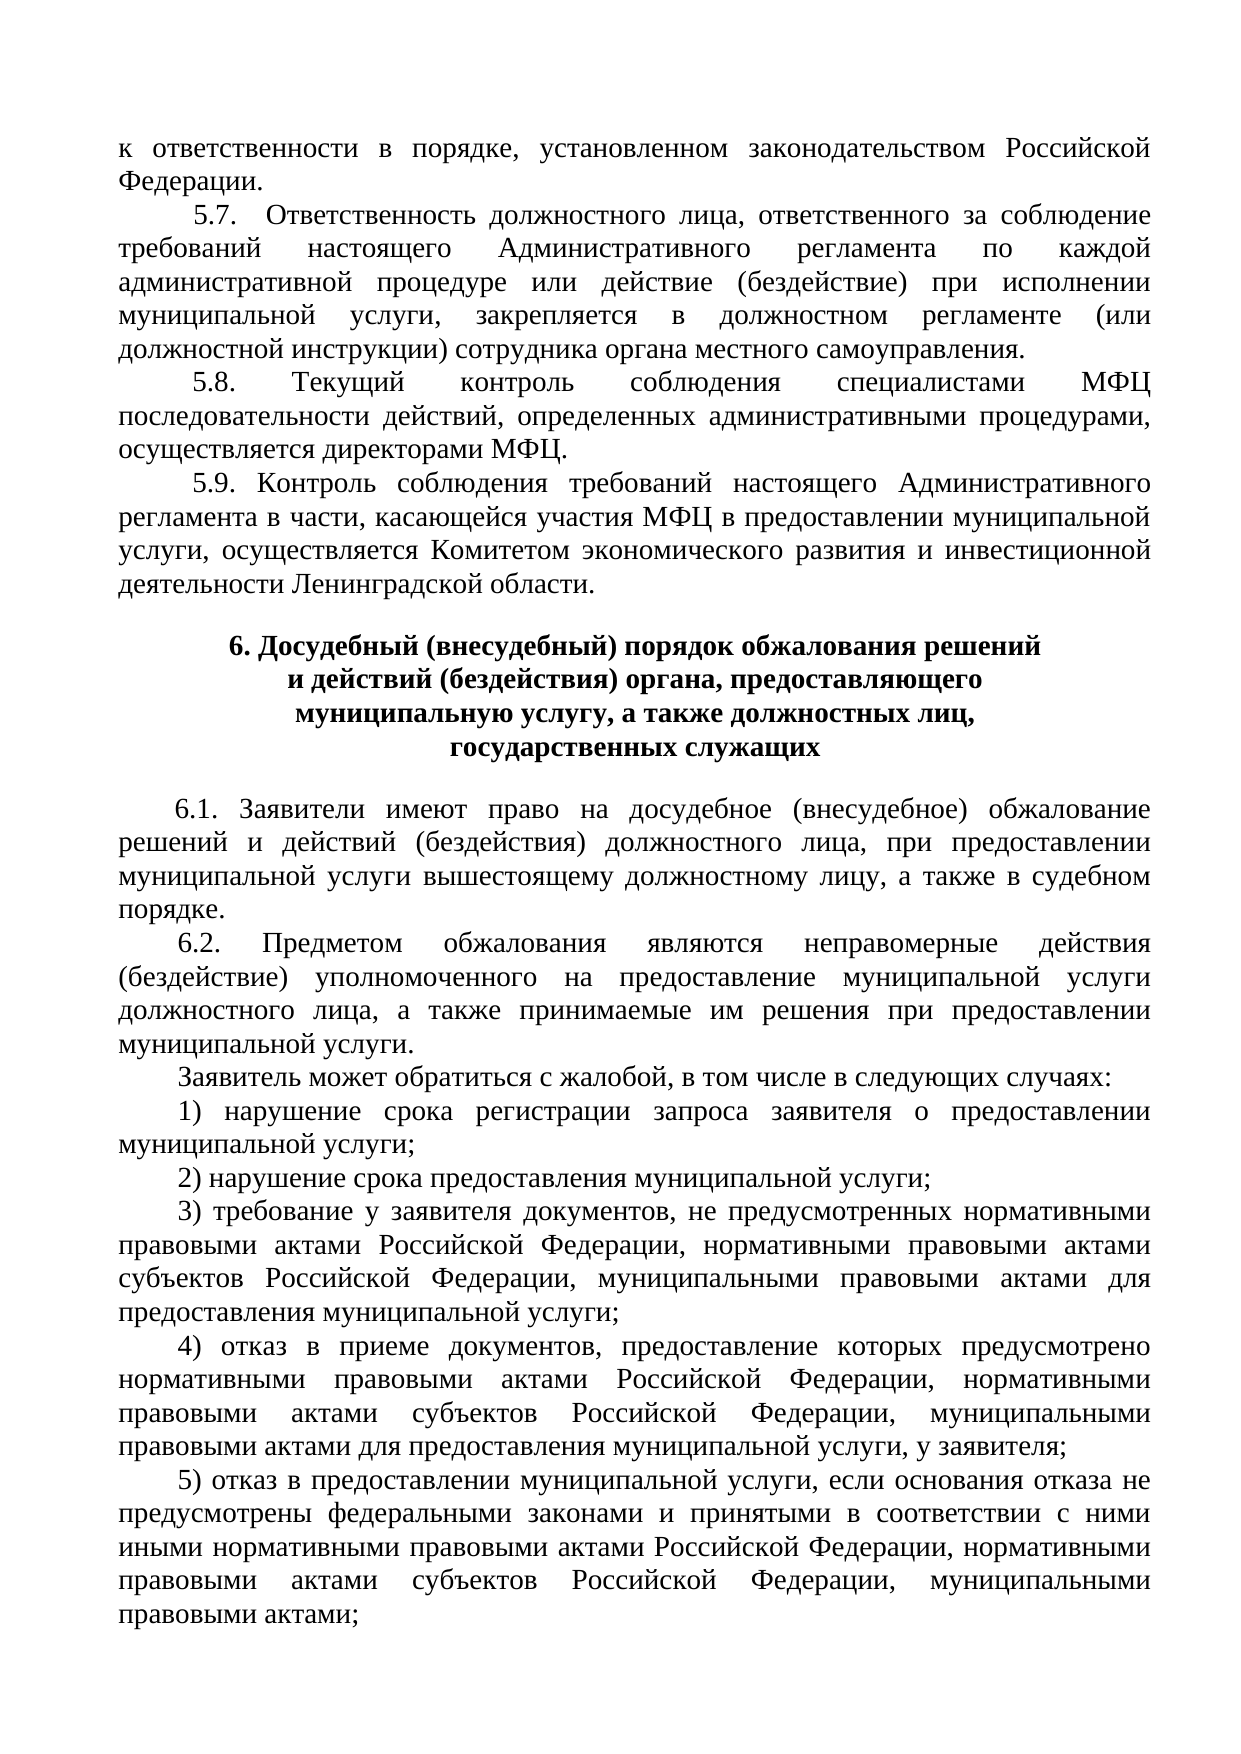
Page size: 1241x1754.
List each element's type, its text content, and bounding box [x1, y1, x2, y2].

text 5.9. Контроль соблюдения требований настоящего Административного регламента в части, касающейся участия МФЦ в предоставлении муниципальной услуги, осуществляется Комитетом экономического развития и инвестиционной деятельности Ленинградской области. [118, 465, 1152, 599]
text и действий (бездействия) органа, предоставляющего [118, 662, 1152, 695]
text 4) отказ в приеме документов, предоставление которых предусмотрено нормативными правовыми актами Российской Федерации, нормативными правовыми актами субъектов Российской Федерации, муниципальными правовыми актами для предоставления муниципальной услуги, у заявителя; [118, 1328, 1152, 1462]
text 3) требование у заявителя документов, не предусмотренных нормативными правовыми актами Российской Федерации, нормативными правовыми актами субъектов Российской Федерации, муниципальными правовыми актами для предоставления муниципальной услуги; [118, 1193, 1152, 1328]
text 6.2. Предметом обжалования являются неправомерные действия (бездействие) уполномоченного на предоставление муниципальной услуги должностного лица, а также принимаемые им решения при предоставлении муниципальной услуги. [118, 925, 1152, 1059]
text 2) нарушение срока предоставления муниципальной услуги; [118, 1160, 1152, 1193]
text муниципальную услугу, а также должностных лиц, [118, 695, 1152, 729]
text 5.7. Ответственность должностного лица, ответственного за соблюдение требований настоящего Административного регламента по каждой административной процедуре или действие (бездействие) при исполнении муниципальной услуги, закрепляется в должностном регламенте (или должностной инструкции) сотрудника органа местного самоуправления. [118, 197, 1152, 364]
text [118, 130, 1152, 197]
text 5.8. Текущий контроль соблюдения специалистами МФЦ последовательности действий, определенных административными процедурами, осуществляется директорами МФЦ. [118, 364, 1152, 465]
text 6. Досудебный (внесудебный) порядок обжалования решений [118, 628, 1152, 662]
text Заявитель может обратиться с жалобой, в том числе в следующих случаях: [118, 1059, 1152, 1093]
text 1) нарушение срока регистрации запроса заявителя о предоставлении муниципальной услуги; [118, 1093, 1152, 1160]
text 6.1. Заявители имеют право на досудебное (внесудебное) обжалование решений и действий (бездействия) должностного лица, при предоставлении муниципальной услуги вышестоящему должностному лицу, а также в судебном порядке. [118, 791, 1152, 925]
text государственных служащих [118, 729, 1152, 762]
text 5) отказ в предоставлении муниципальной услуги, если основания отказа не предусмотрены федеральными законами и принятыми в соответствии с ними иными нормативными правовыми актами Российской Федерации, нормативными правовыми актами субъектов Российской Федерации, муниципальными правовыми актами; [118, 1462, 1152, 1629]
